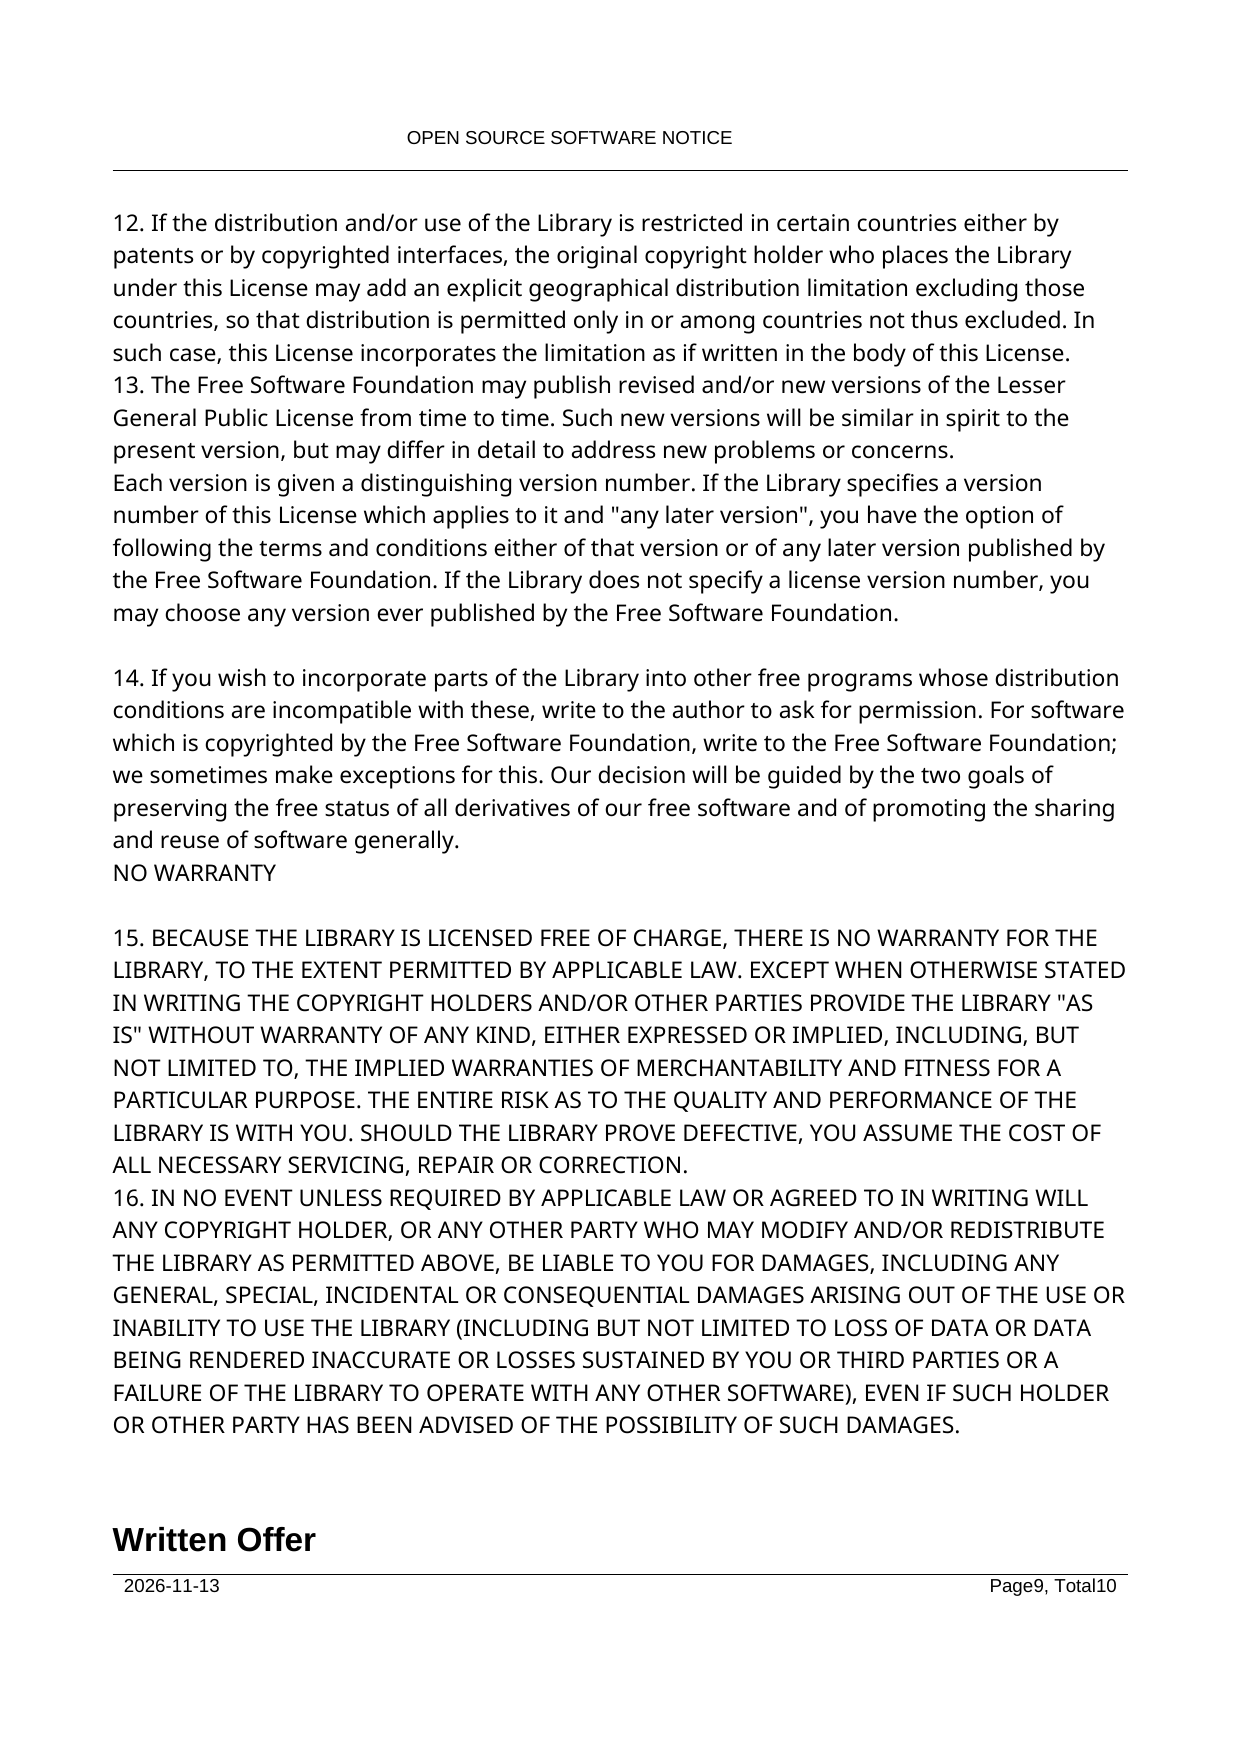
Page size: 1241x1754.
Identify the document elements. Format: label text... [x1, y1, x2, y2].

text 12. If the distribution and/or use of the Library is restricted in certain countries either by patents or by copyrighted interfaces, the original copyright holder who places the Library under this License may add an explicit geographical distribution limitation excluding those countries, so that distribution is permitted only in or among countries not thus excluded. In such case, this License incorporates the limitation as if written in the body of this License. [112, 206, 1128, 369]
text 15. BECAUSE THE LIBRARY IS LICENSED FREE OF CHARGE, THERE IS NO WARRANTY FOR THE LIBRARY, TO THE EXTENT PERMITTED BY APPLICABLE LAW. EXCEPT WHEN OTHERWISE STATED IN WRITING THE COPYRIGHT HOLDERS AND/OR OTHER PARTIES PROVIDE THE LIBRARY "AS IS" WITHOUT WARRANTY OF ANY KIND, EITHER EXPRESSED OR IMPLIED, INCLUDING, BUT NOT LIMITED TO, THE IMPLIED WARRANTIES OF MERCHANTABILITY AND FITNESS FOR A PARTICULAR PURPOSE. THE ENTIRE RISK AS TO THE QUALITY AND PERFORMANCE OF THE LIBRARY IS WITH YOU. SHOULD THE LIBRARY PROVE DEFECTIVE, YOU ASSUME THE COST OF ALL NECESSARY SERVICING, REPAIR OR CORRECTION. [112, 921, 1128, 1181]
text Each version is given a distinguishing version number. If the Library specifies a version number of this License which applies to it and "any later version", you have the option of following the terms and conditions either of that version or of any later version published by the Free Software Foundation. If the Library does not specify a license version number, you may choose any version ever published by the Free Software Foundation. [112, 466, 1128, 629]
text 13. The Free Software Foundation may publish revised and/or new versions of the Lesser General Public License from time to time. Such new versions will be similar in spirit to the present version, but may differ in detail to address new problems or concerns. [112, 369, 1128, 466]
text Written Offer [112, 1506, 1128, 1571]
text 16. IN NO EVENT UNLESS REQUIRED BY APPLICABLE LAW OR AGREED TO IN WRITING WILL ANY COPYRIGHT HOLDER, OR ANY OTHER PARTY WHO MAY MODIFY AND/OR REDISTRIBUTE THE LIBRARY AS PERMITTED ABOVE, BE LIABLE TO YOU FOR DAMAGES, INCLUDING ANY GENERAL, SPECIAL, INCIDENTAL OR CONSEQUENTIAL DAMAGES ARISING OUT OF THE USE OR INABILITY TO USE THE LIBRARY (INCLUDING BUT NOT LIMITED TO LOSS OF DATA OR DATA BEING RENDERED INACCURATE OR LOSSES SUSTAINED BY YOU OR THIRD PARTIES OR A FAILURE OF THE LIBRARY TO OPERATE WITH ANY OTHER SOFTWARE), EVEN IF SUCH HOLDER OR OTHER PARTY HAS BEEN ADVISED OF THE POSSIBILITY OF SUCH DAMAGES. [112, 1181, 1128, 1441]
text NO WARRANTY [112, 856, 1128, 889]
text 14. If you wish to incorporate parts of the Library into other free programs whose distribution conditions are incompatible with these, write to the author to ask for permission. For software which is copyrighted by the Free Software Foundation, write to the Free Software Foundation; we sometimes make exceptions for this. Our decision will be guided by the two goals of preserving the free status of all derivatives of our free software and of promoting the sharing and reuse of software generally. [112, 661, 1128, 856]
